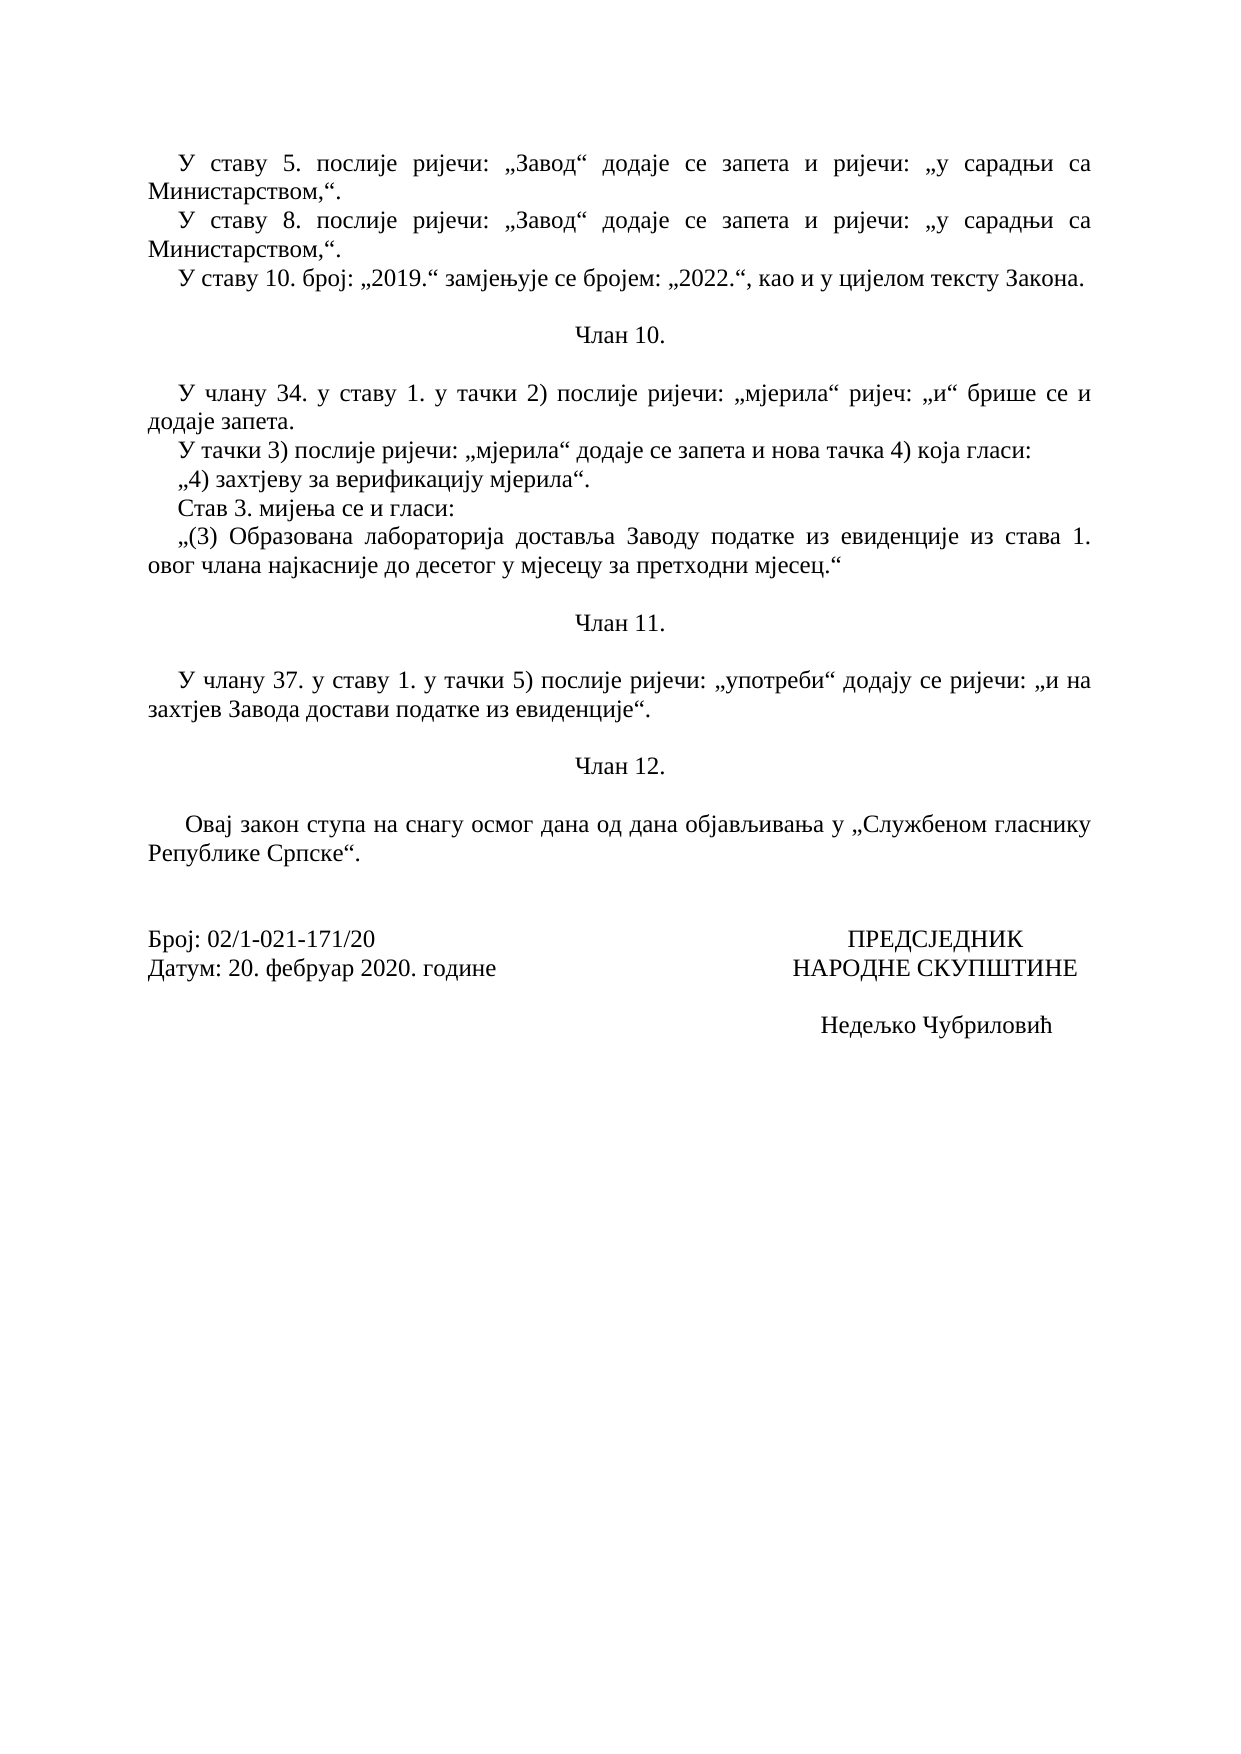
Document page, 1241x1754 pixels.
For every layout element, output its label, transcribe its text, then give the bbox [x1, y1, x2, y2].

text У члану 37. у ставу 1. у тачки 5) послије ријечи: „употреби“ додају се ријечи: „и на захтјев Завода достави податке из евиденције“. [148, 665, 1093, 723]
text „4) захтјеву за верификацију мјерила“. [148, 464, 1093, 493]
text У ставу 5. послије ријечи: „Завод“ додаје се запета и ријечи: „у сарадњи са Министарством,“. [148, 148, 1093, 205]
text Став 3. мијења се и гласи: [148, 493, 1093, 521]
text У тачки 3) послије ријечи: „мјерила“ додаје се запета и нова тачка 4) која гласи: [148, 435, 1093, 464]
text Члан 10. [148, 320, 1093, 349]
text Овај закон ступа на снагу осмог дана од дана објављивања у „Службеном гласнику Републике Српске“. [148, 809, 1093, 866]
text „(3) Образована лабораторија доставља Заводу податке из евиденције из става 1. овог члана најкасније до десетог у мјесецу за претходни мјесец.“ [148, 521, 1093, 579]
text Члан 11. [148, 608, 1093, 636]
text У члану 34. у ставу 1. у тачки 2) послије ријечи: „мјерила“ ријеч: „и“ брише се и додаје запета. [148, 378, 1093, 435]
text Датум: 20. фебруар 2020. године НАРОДНЕ СКУПШТИНЕ [148, 953, 1093, 981]
text У ставу 8. послије ријечи: „Завод“ додаје се запета и ријечи: „у сарадњи са Министарством,“. [148, 205, 1093, 263]
text Недељко Чубриловић [148, 1010, 1093, 1039]
text Број: 02/1-021-171/20 ПРЕДСЈЕДНИК [148, 924, 1093, 953]
text Члан 12. [148, 751, 1093, 780]
text У ставу 10. број: „2019.“ замјењује се бројем: „2022.“, као и у цијелом тексту Закона. [148, 263, 1093, 291]
